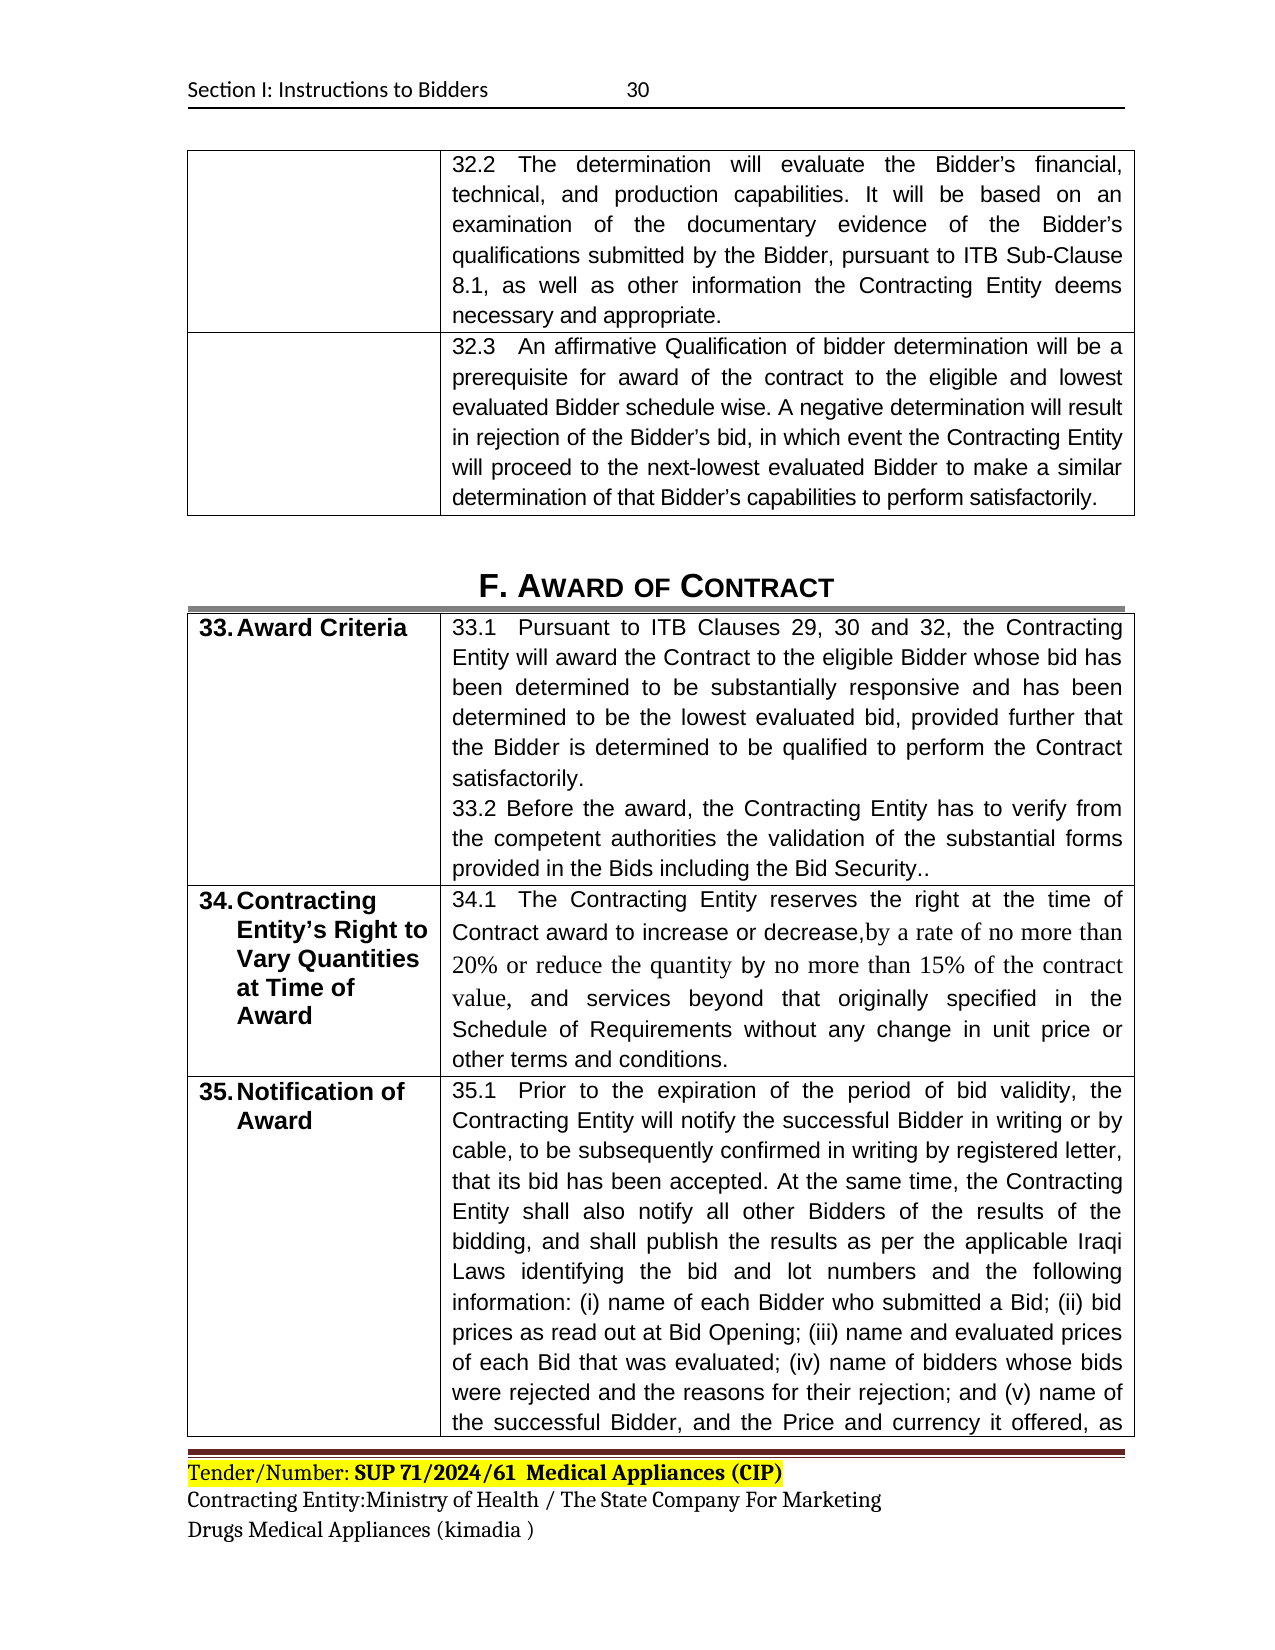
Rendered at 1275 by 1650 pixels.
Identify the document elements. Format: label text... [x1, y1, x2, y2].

table_cell 34.1 The Contracting Entity reserves the right at the time of Contract award to increase or decrease,by a rate of no more than 20% or reduce the quantity by no more than 15% of the contract value, and services beyond that originally specified in the Schedule of Requirements without any change in unit price or other terms and conditions. [441, 886, 1134, 1076]
table_header 33. Award Criteria [188, 614, 440, 885]
table_header 33.1 Pursuant to ITB Clauses 29, 30 and 32, the Contracting Entity will award the Contract to the eligible Bidder whose bid has been determined to be substantially responsive and has been determined to be the lowest evaluated bid, provided further that the Bidder is determined to be qualified to perform the Contract satisfactorily. 33.2 Before the award, the Contracting Entity has to verify from the competent authorities the validation of the substantial forms provided in the Bids including the Bid Security.. [441, 614, 1134, 885]
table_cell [188, 1077, 440, 1436]
table_cell 34. Contracting Entity’s Right to Vary Quantities at Time of Award [188, 886, 440, 1076]
table_cell [188, 151, 440, 332]
table_cell [188, 333, 440, 514]
table_cell 32.2 The determination will evaluate the Bidder’s financial, technical, and production capabilities. It will be based on an examination of the documentary evidence of the Bidder’s qualifications submitted by the Bidder, pursuant to ITB Sub-Clause 8.1, as well as other information the Contracting Entity deems necessary and appropriate. [441, 151, 1134, 332]
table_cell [441, 1077, 1134, 1436]
table_cell 32.3 An affirmative Qualification of bidder determination will be a prerequisite for award of the contract to the eligible and lowest evaluated Bidder schedule wise. A negative determination will result in rejection of the Bidder’s bid, in which event the Contracting Entity will proceed to the next-lowest evaluated Bidder to make a similar determination of that Bidder’s capabilities to perform satisfactorily. [441, 333, 1134, 514]
text F. Award of Contract [187, 566, 1125, 612]
